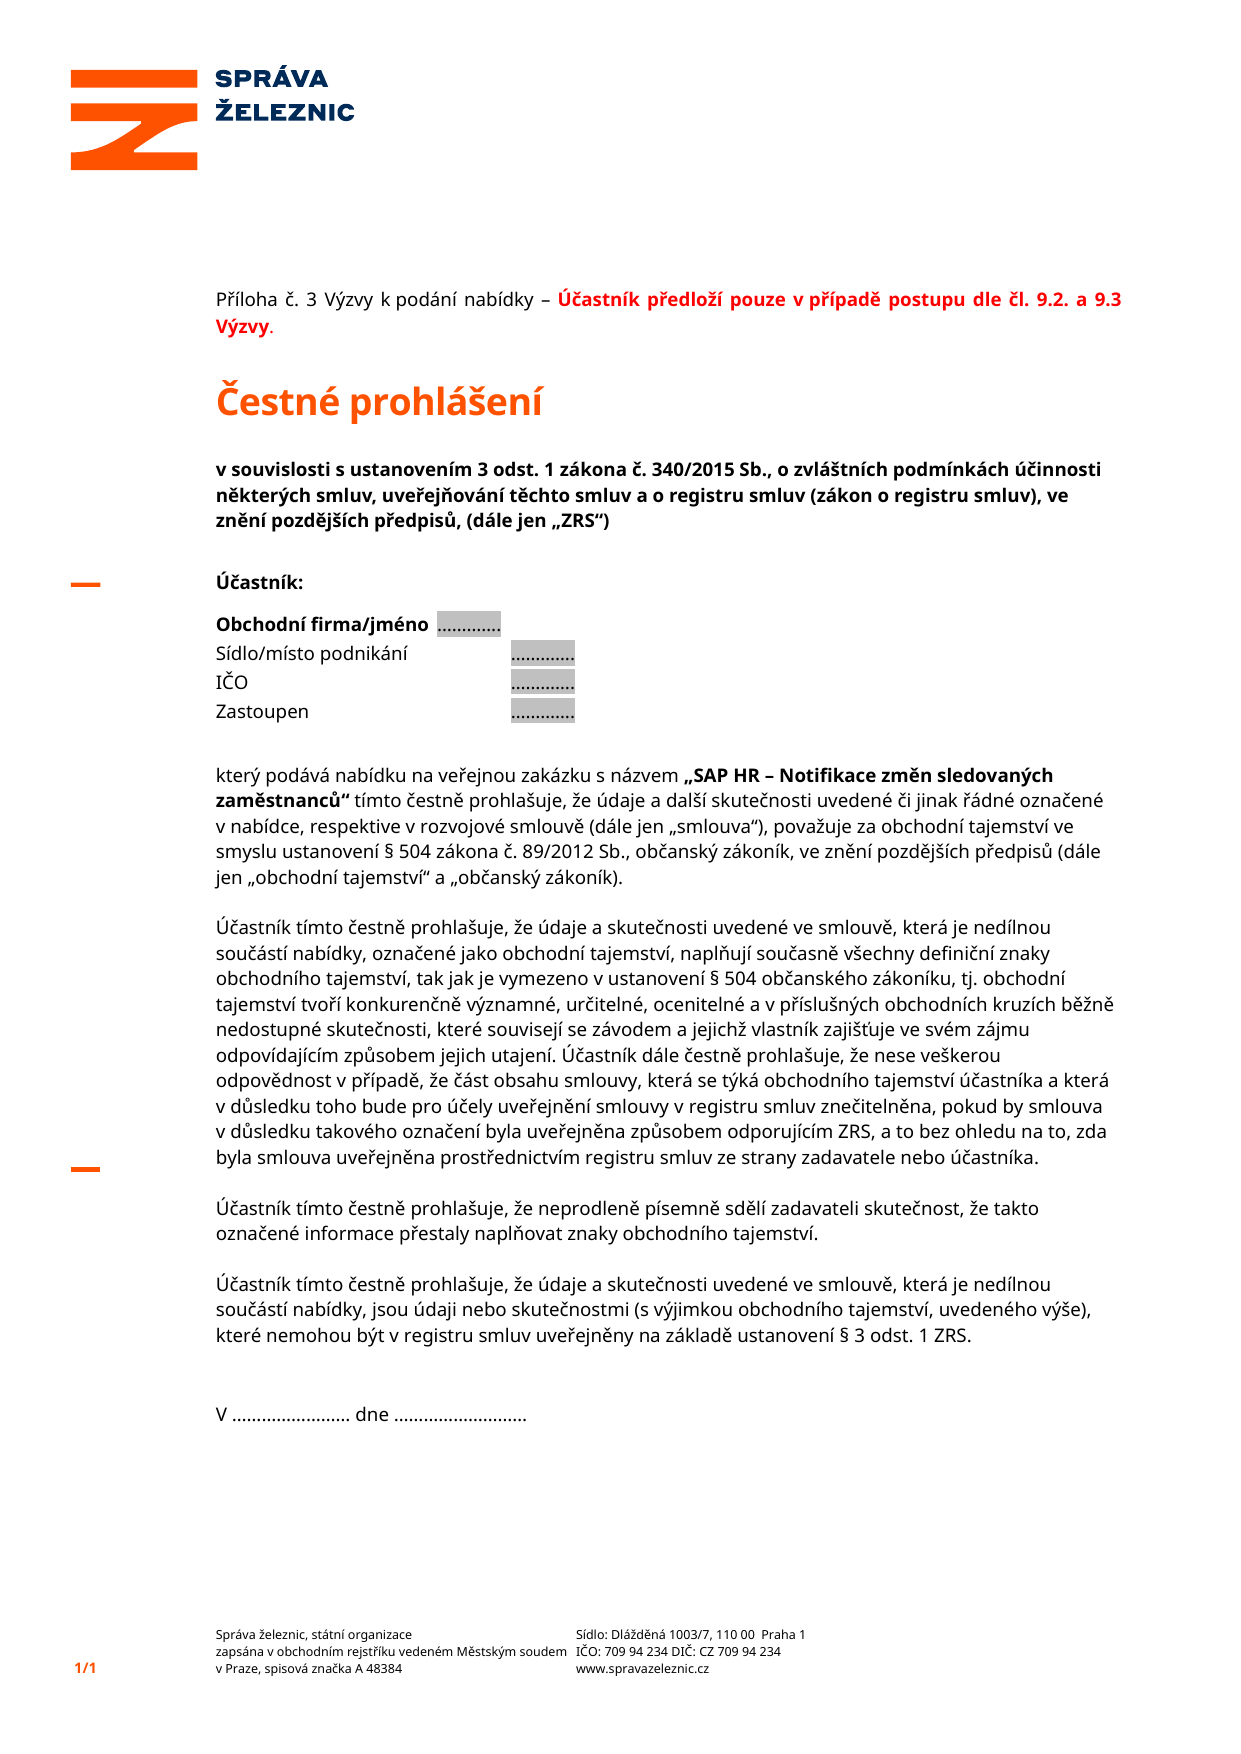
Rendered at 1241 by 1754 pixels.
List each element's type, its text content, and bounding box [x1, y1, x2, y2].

text který podává nabídku na veřejnou zakázku s názvem „SAP HR – Notifikace změn sledovaných zaměstnanců“ tímto čestně prohlašuje, že údaje a další skutečnosti uvedené či jinak řádné označené v nabídce, respektive v rozvojové smlouvě (dále jen „smlouva“), považuje za obchodní tajemství ve smyslu ustanovení § 504 zákona č. 89/2012 Sb., občanský zákoník, ve znění pozdějších předpisů (dále jen „obchodní tajemství“ a „občanský zákoník). [216, 762, 1122, 889]
text v souvislosti s ustanovením 3 odst. 1 zákona č. 340/2015 Sb., o zvláštních podmínkách účinnosti některých smluv, uveřejňování těchto smluv a o registru smluv (zákon o registru smluv), ve znění pozdějších předpisů, (dále jen „ZRS“) [216, 456, 1122, 533]
text Účastník tímto čestně prohlašuje, že údaje a skutečnosti uvedené ve smlouvě, která je nedílnou součástí nabídky, jsou údaji nebo skutečnostmi (s výjimkou obchodního tajemství, uvedeného výše), které nemohou být v registru smluv uveřejněny na základě ustanovení § 3 odst. 1 ZRS. [216, 1271, 1122, 1347]
text Obchodní firma/jméno …………. [216, 608, 1122, 637]
text Příloha č. 3 Výzvy k podání nabídky – Účastník předloží pouze v případě postupu dle čl. 9.2. a 9.3 Výzvy. [216, 286, 1122, 339]
text Účastník tímto čestně prohlašuje, že neprodleně písemně sdělí zadavateli skutečnost, že takto označené informace přestaly naplňovat znaky obchodního tajemství. [216, 1195, 1122, 1246]
text Účastník: [216, 565, 1122, 596]
text Zastoupen …………. [216, 695, 1122, 724]
text V …………………… dne ……………………… [216, 1398, 1121, 1427]
text Sídlo/místo podnikání …………. [216, 637, 1122, 666]
text Účastník tímto čestně prohlašuje, že údaje a skutečnosti uvedené ve smlouvě, která je nedílnou součástí nabídky, označené jako obchodní tajemství, naplňují současně všechny definiční znaky obchodního tajemství, tak jak je vymezeno v ustanovení § 504 občanského zákoníku, tj. obchodní tajemství tvoří konkurenčně významné, určitelné, ocenitelné a v příslušných obchodních kruzích běžně nedostupné skutečnosti, které souvisejí se závodem a jejichž vlastník zajišťuje ve svém zájmu odpovídajícím způsobem jejich utajení. Účastník dále čestně prohlašuje, že nese veškerou odpovědnost v případě, že část obsahu smlouvy, která se týká obchodního tajemství účastníka a která v důsledku toho bude pro účely uveřejnění smlouvy v registru smluv znečitelněna, pokud by smlouva v důsledku takového označení byla uveřejněna způsobem odporujícím ZRS, a to bez ohledu na to, zda byla smlouva uveřejněna prostřednictvím registru smluv ze strany zadavatele nebo účastníka. [216, 914, 1122, 1170]
text IČO …………. [216, 666, 1122, 695]
subtitle Čestné prohlášení [216, 375, 1122, 426]
